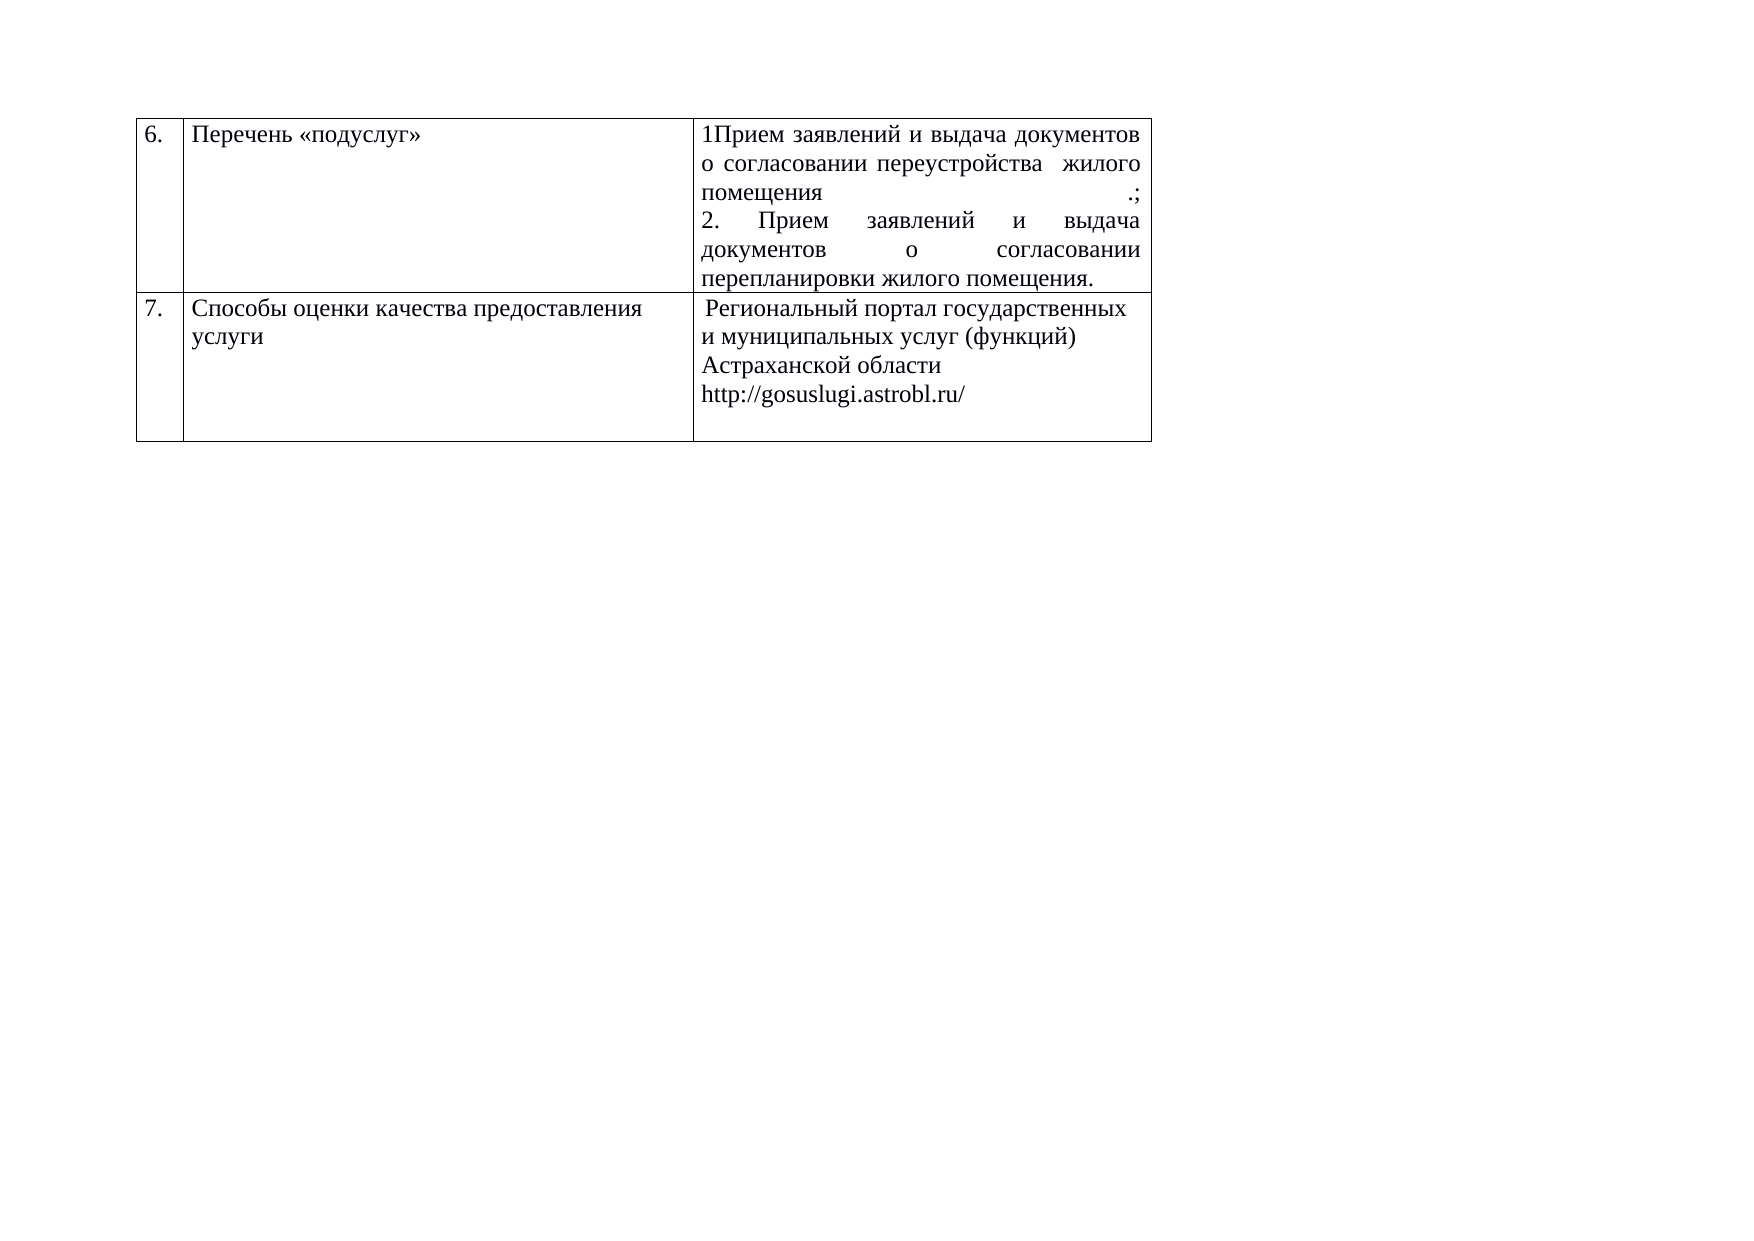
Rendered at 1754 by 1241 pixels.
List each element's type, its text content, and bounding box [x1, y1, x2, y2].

table_cell 1Прием заявлений и выдача документов о согласовании переустройства жилого помещения .; 2. Прием заявлений и выдача документов о согласовании перепланировки жилого помещения. [694, 119, 1151, 292]
table_cell 7. [137, 293, 183, 441]
table_cell 6. [137, 119, 183, 292]
table_cell Перечень «подуслуг» [184, 119, 693, 292]
table_cell Способы оценки качества предоставления услуги [184, 293, 693, 441]
table_cell Региональный портал государственных и муниципальных услуг (функций) Астраханской области http://gosuslugi.astrobl.ru/ [694, 293, 1151, 441]
